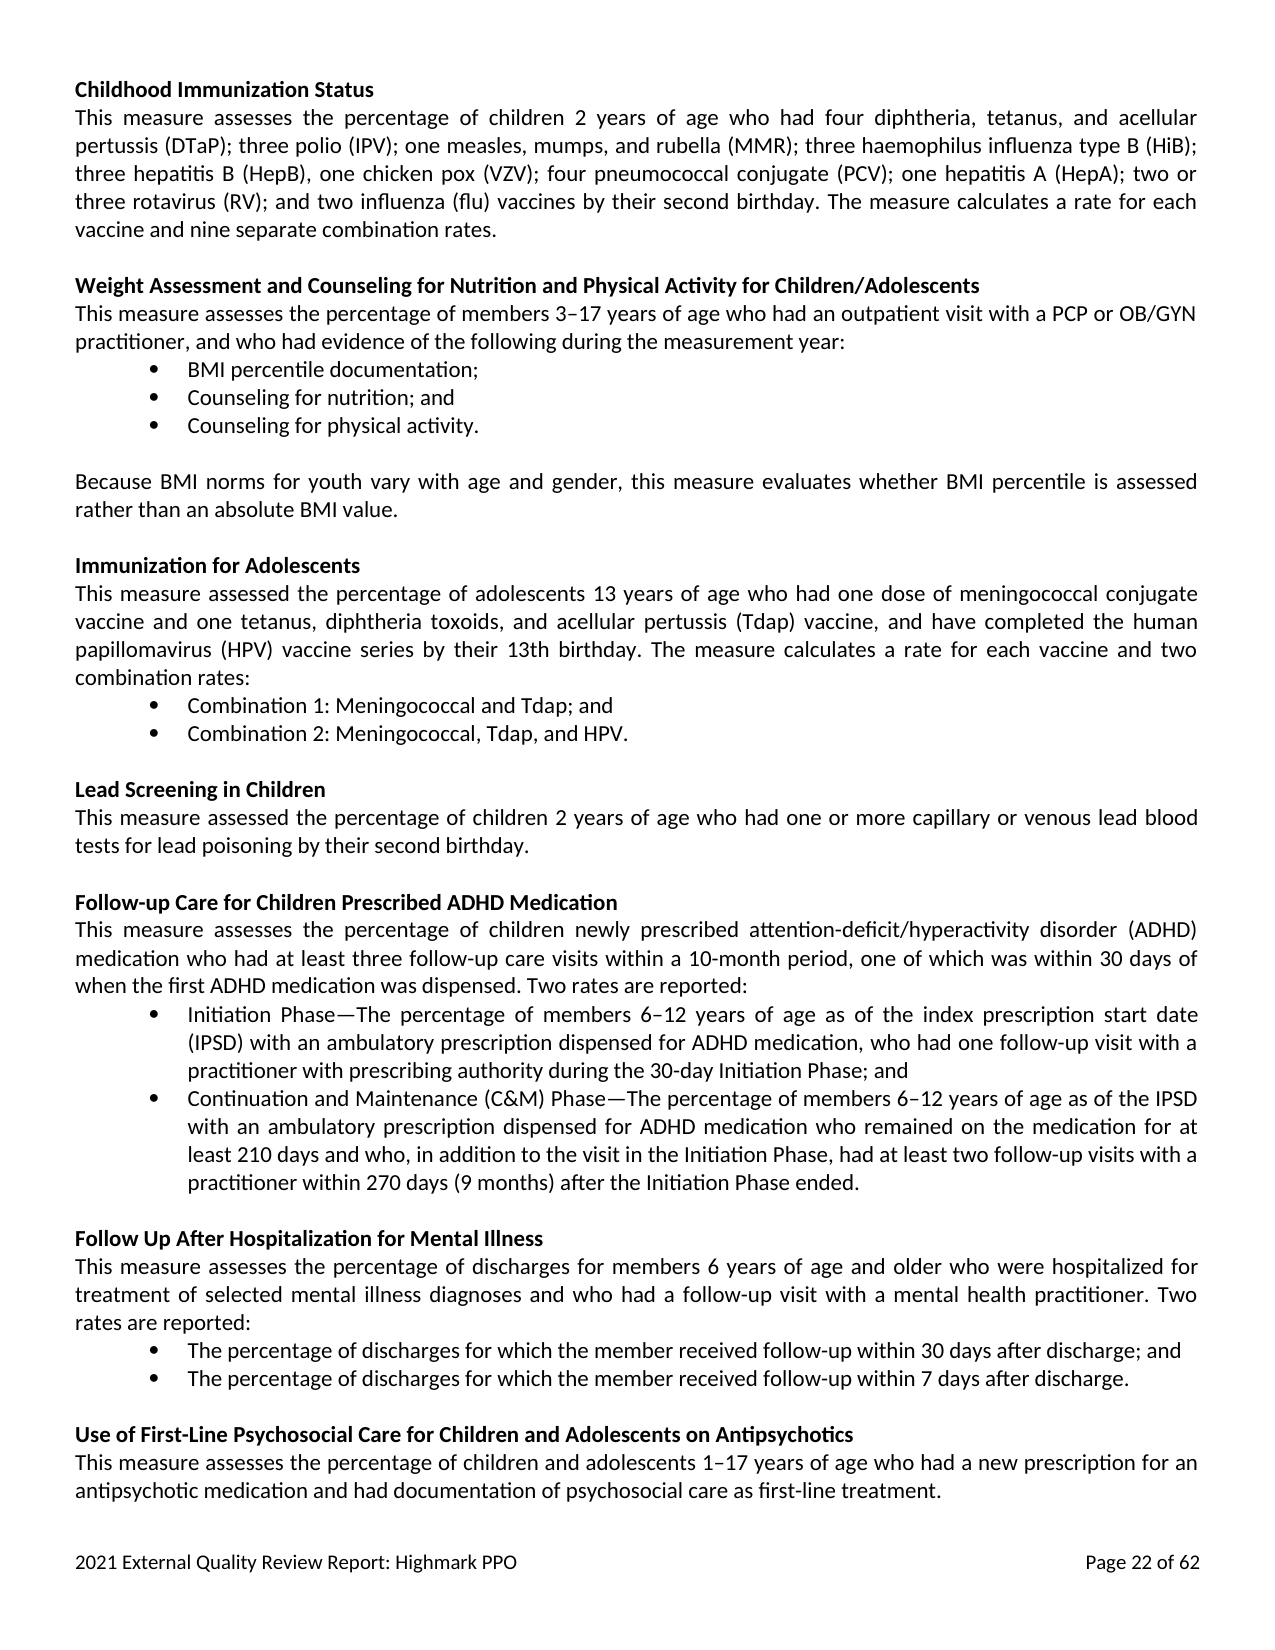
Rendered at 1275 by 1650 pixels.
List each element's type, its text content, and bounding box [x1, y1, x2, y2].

text This measure assesses the percentage of children newly prescribed attention-deficit/hyperactivity disorder (ADHD) medication who had at least three follow-up care visits within a 10-month period, one of which was within 30 days of when the first ADHD medication was dispensed. Two rates are reported: [75, 916, 1200, 1000]
text This measure assessed the percentage of adolescents 13 years of age who had one dose of meningococcal conjugate vaccine and one tetanus, diphtheria toxoids, and acellular pertussis (Tdap) vaccine, and have completed the human papillomavirus (HPV) vaccine series by their 13th birthday. The measure calculates a rate for each vaccine and two combination rates: [75, 579, 1200, 691]
list This measure assesses the percentage of children and adolescents 1–17 years of age who had a new prescription for an antipsychotic medication and had documentation of psychosocial care as first-line treatment. [75, 1448, 1200, 1504]
list Counseling for physical activity. [150, 411, 1200, 439]
list This measure assesses the percentage of discharges for members 6 years of age and older who were hospitalized for treatment of selected mental illness diagnoses and who had a follow-up visit with a mental health practitioner. Two rates are reported: [75, 1252, 1200, 1336]
text Follow-up Care for Children Prescribed ADHD Medication [75, 888, 1200, 916]
list Follow Up After Hospitalization for Mental Illness [75, 1224, 1200, 1252]
text Immunization for Adolescents [75, 551, 1200, 579]
list Continuation and Maintenance (C&M) Phase—The percentage of members 6–12 years of age as of the IPSD with an ambulatory prescription dispensed for ADHD medication who remained on the medication for at least 210 days and who, in addition to the visit in the Initiation Phase, had at least two follow-up visits with a practitioner within 270 days (9 months) after the Initiation Phase ended. [150, 1084, 1200, 1196]
text This measure assesses the percentage of children 2 years of age who had four diphtheria, tetanus, and acellular pertussis (DTaP); three polio (IPV); one measles, mumps, and rubella (MMR); three haemophilus influenza type B (HiB); three hepatitis B (HepB), one chicken pox (VZV); four pneumococcal conjugate (PCV); one hepatitis A (HepA); two or three rotavirus (RV); and two influenza (flu) vaccines by their second birthday. The measure calculates a rate for each vaccine and nine separate combination rates. [75, 103, 1200, 243]
text This measure assesses the percentage of members 3–17 years of age who had an outpatient visit with a PCP or OB/GYN practitioner, and who had evidence of the following during the measurement year: [75, 299, 1200, 355]
list Combination 1: Meningococcal and Tdap; and [150, 691, 1200, 719]
list The percentage of discharges for which the member received follow-up within 7 days after discharge. [150, 1364, 1200, 1392]
text This measure assessed the percentage of children 2 years of age who had one or more capillary or venous lead blood tests for lead poisoning by their second birthday. [75, 803, 1200, 859]
list BMI percentile documentation; [150, 355, 1200, 383]
list The percentage of discharges for which the member received follow-up within 30 days after discharge; and [150, 1336, 1200, 1364]
list Use of First-Line Psychosocial Care for Children and Adolescents on Antipsychotics [75, 1420, 1200, 1448]
list Counseling for nutrition; and [150, 383, 1200, 411]
text Because BMI norms for youth vary with age and gender, this measure evaluates whether BMI percentile is assessed rather than an absolute BMI value. [75, 467, 1200, 523]
text Weight Assessment and Counseling for Nutrition and Physical Activity for Children/Adolescents [75, 271, 1200, 299]
list Combination 2: Meningococcal, Tdap, and HPV. [150, 719, 1200, 747]
list Initiation Phase—The percentage of members 6–12 years of age as of the index prescription start date (IPSD) with an ambulatory prescription dispensed for ADHD medication, who had one follow-up visit with a practitioner with prescribing authority during the 30-day Initiation Phase; and [150, 1000, 1200, 1084]
text Childhood Immunization Status [75, 75, 1200, 103]
text Lead Screening in Children [75, 776, 1200, 803]
